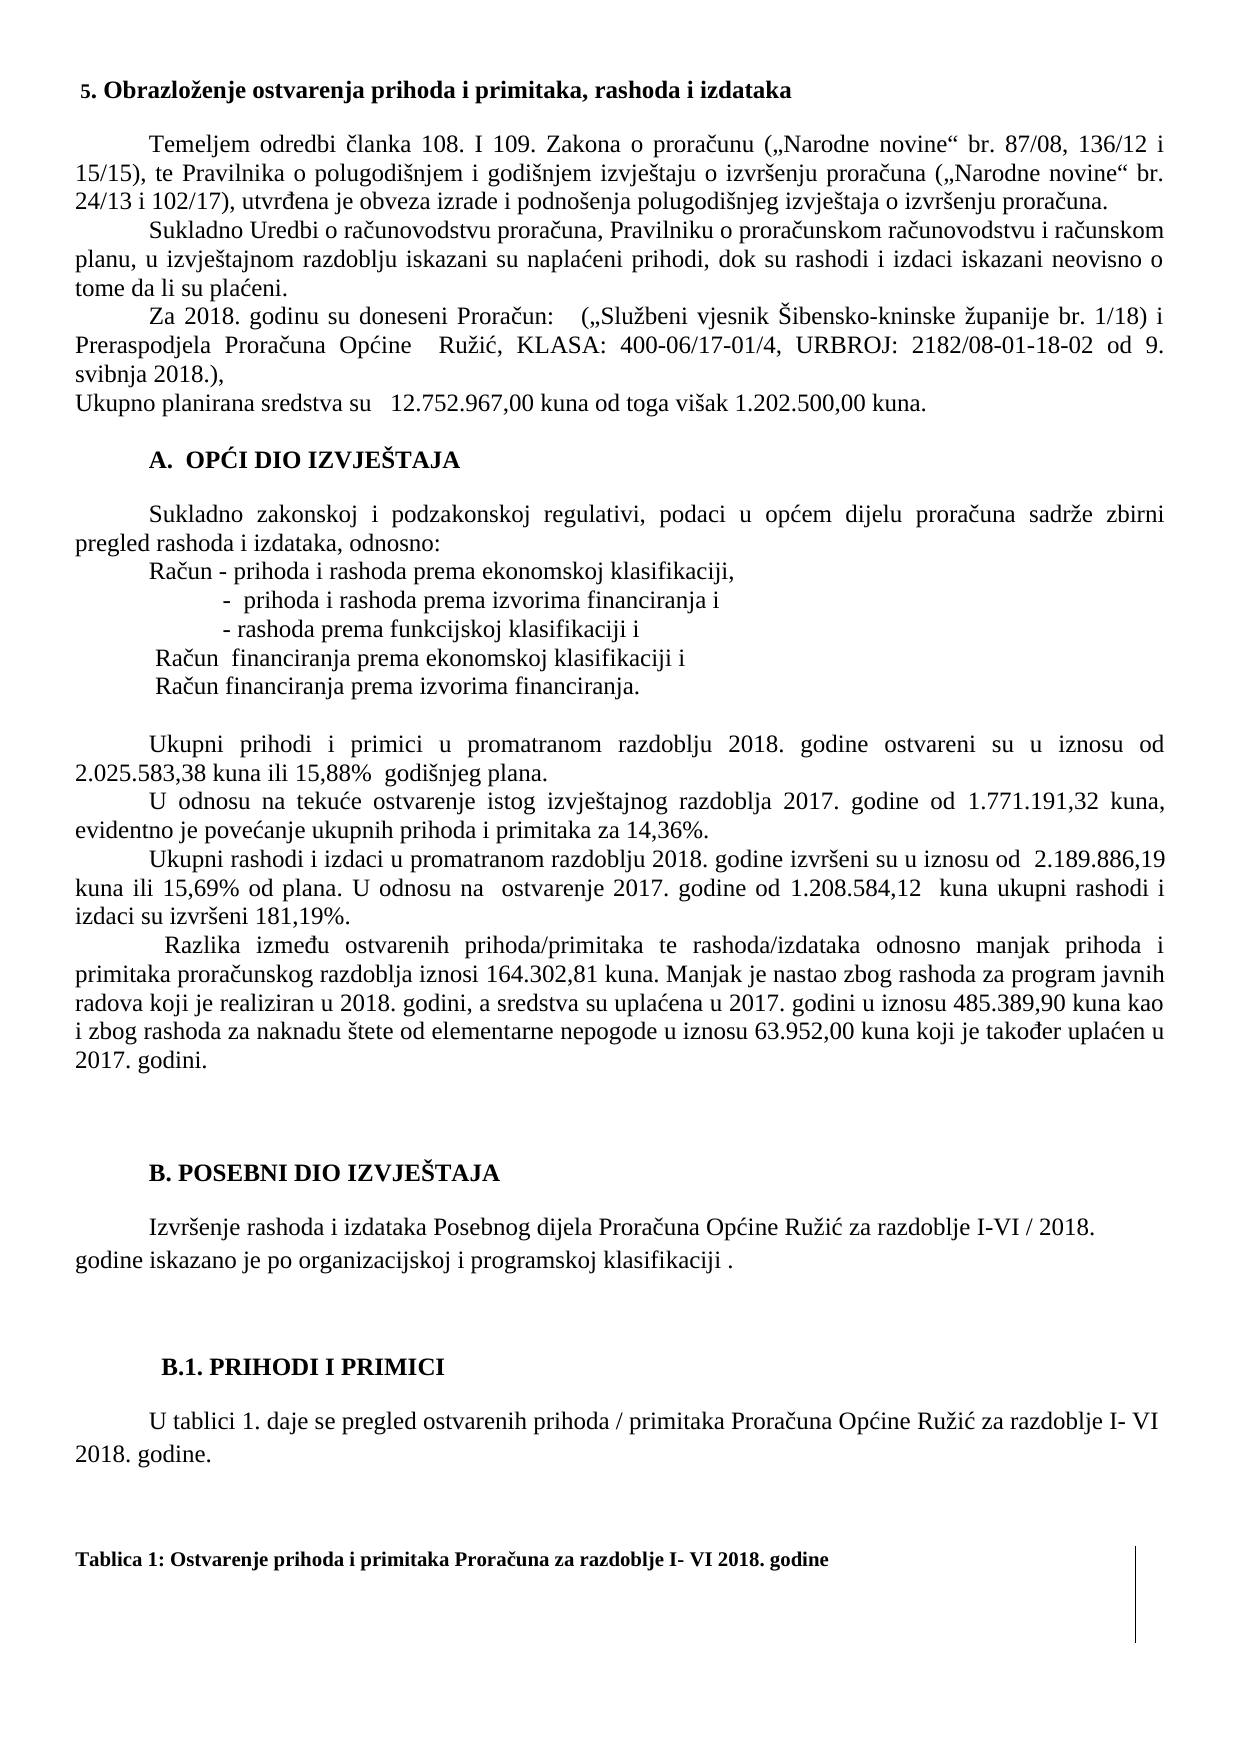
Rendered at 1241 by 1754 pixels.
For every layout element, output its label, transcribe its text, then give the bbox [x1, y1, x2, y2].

text Ukupni rashodi i izdaci u promatranom razdoblju 2018. godine izvršeni su u iznosu od 2.189.886,19 kuna ili 15,69% od plana. U odnosu na ostvarenje 2017. godine od 1.208.584,12 kuna ukupni rashodi i izdaci su izvršeni 181,19%. [75, 844, 1165, 930]
text Razlika između ostvarenih prihoda/primitaka te rashoda/izdataka odnosno manjak prihoda i primitaka proračunskog razdoblja iznosi 164.302,81 kuna. Manjak je nastao zbog rashoda za program javnih radova koji je realiziran u 2018. godini, a sredstva su uplaćena u 2017. godini u iznosu 485.389,90 kuna kao i zbog rashoda za naknadu štete od elementarne nepogode u iznosu 63.952,00 kuna koji je također uplaćen u 2017. godini. [75, 930, 1165, 1074]
text A. OPĆI DIO IZVJEŠTAJA [75, 445, 1165, 474]
text Račun financiranja prema ekonomskoj klasifikaciji i [75, 643, 1165, 671]
text Ukupno planirana sredstva su 12.752.967,00 kuna od toga višak 1.202.500,00 kuna. [75, 388, 1165, 416]
text Račun financiranja prema izvorima financiranja. [75, 671, 1165, 700]
text - prihoda i rashoda prema izvorima financiranja i [75, 585, 1165, 614]
text Sukladno Uredbi o računovodstvu proračuna, Pravilniku o proračunskom računovodstvu i računskom planu, u izvještajnom razdoblju iskazani su naplaćeni prihodi, dok su rashodi i izdaci iskazani neovisno o tome da li su plaćeni. [75, 215, 1165, 301]
text U odnosu na tekuće ostvarenje istog izvještajnog razdoblja 2017. godine od 1.771.191,32 kuna, evidentno je povećanje ukupnih prihoda i primitaka za 14,36%. [75, 786, 1165, 844]
text U tablici 1. daje se pregled ostvarenih prihoda / primitaka Proračuna Općine Ružić za razdoblje I- VI 2018. godine. [75, 1406, 1165, 1467]
text Temeljem odredbi članka 108. I 109. Zakona o proračunu („Narodne novine“ br. 87/08, 136/12 i 15/15), te Pravilnika o polugodišnjem i godišnjem izvještaju o izvršenju proračuna („Narodne novine“ br. 24/13 i 102/17), utvrđena je obveza izrade i podnošenja polugodišnjeg izvještaja o izvršenju proračuna. [75, 129, 1165, 215]
text 5. Obrazloženje ostvarenja prihoda i primitaka, rashoda i izdataka [75, 75, 1165, 104]
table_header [74, 1546, 1135, 1643]
text B. POSEBNI DIO IZVJEŠTAJA [75, 1158, 1165, 1187]
text Račun - prihoda i rashoda prema ekonomskoj klasifikaciji, [75, 556, 1165, 585]
text Izvršenje rashoda i izdataka Posebnog dijela Proračuna Općine Ružić za razdoblje I-VI / 2018. godine iskazano je po organizacijskoj i programskoj klasifikaciji . [75, 1212, 1165, 1274]
text B.1. PRIHODI I PRIMICI [75, 1352, 1165, 1381]
text - rashoda prema funkcijskoj klasifikaciji i [75, 614, 1165, 643]
text Sukladno zakonskoj i podzakonskoj regulativi, podaci u općem dijelu proračuna sadrže zbirni pregled rashoda i izdataka, odnosno: [75, 499, 1165, 556]
text Ukupni prihodi i primici u promatranom razdoblju 2018. godine ostvareni su u iznosu od 2.025.583,38 kuna ili 15,88% godišnjeg plana. [75, 729, 1165, 786]
text Za 2018. godinu su doneseni Proračun: („Službeni vjesnik Šibensko-kninske županije br. 1/18) i Preraspodjela Proračuna Općine Ružić, KLASA: 400-06/17-01/4, URBROJ: 2182/08-01-18-02 od 9. svibnja 2018.), [75, 301, 1165, 388]
